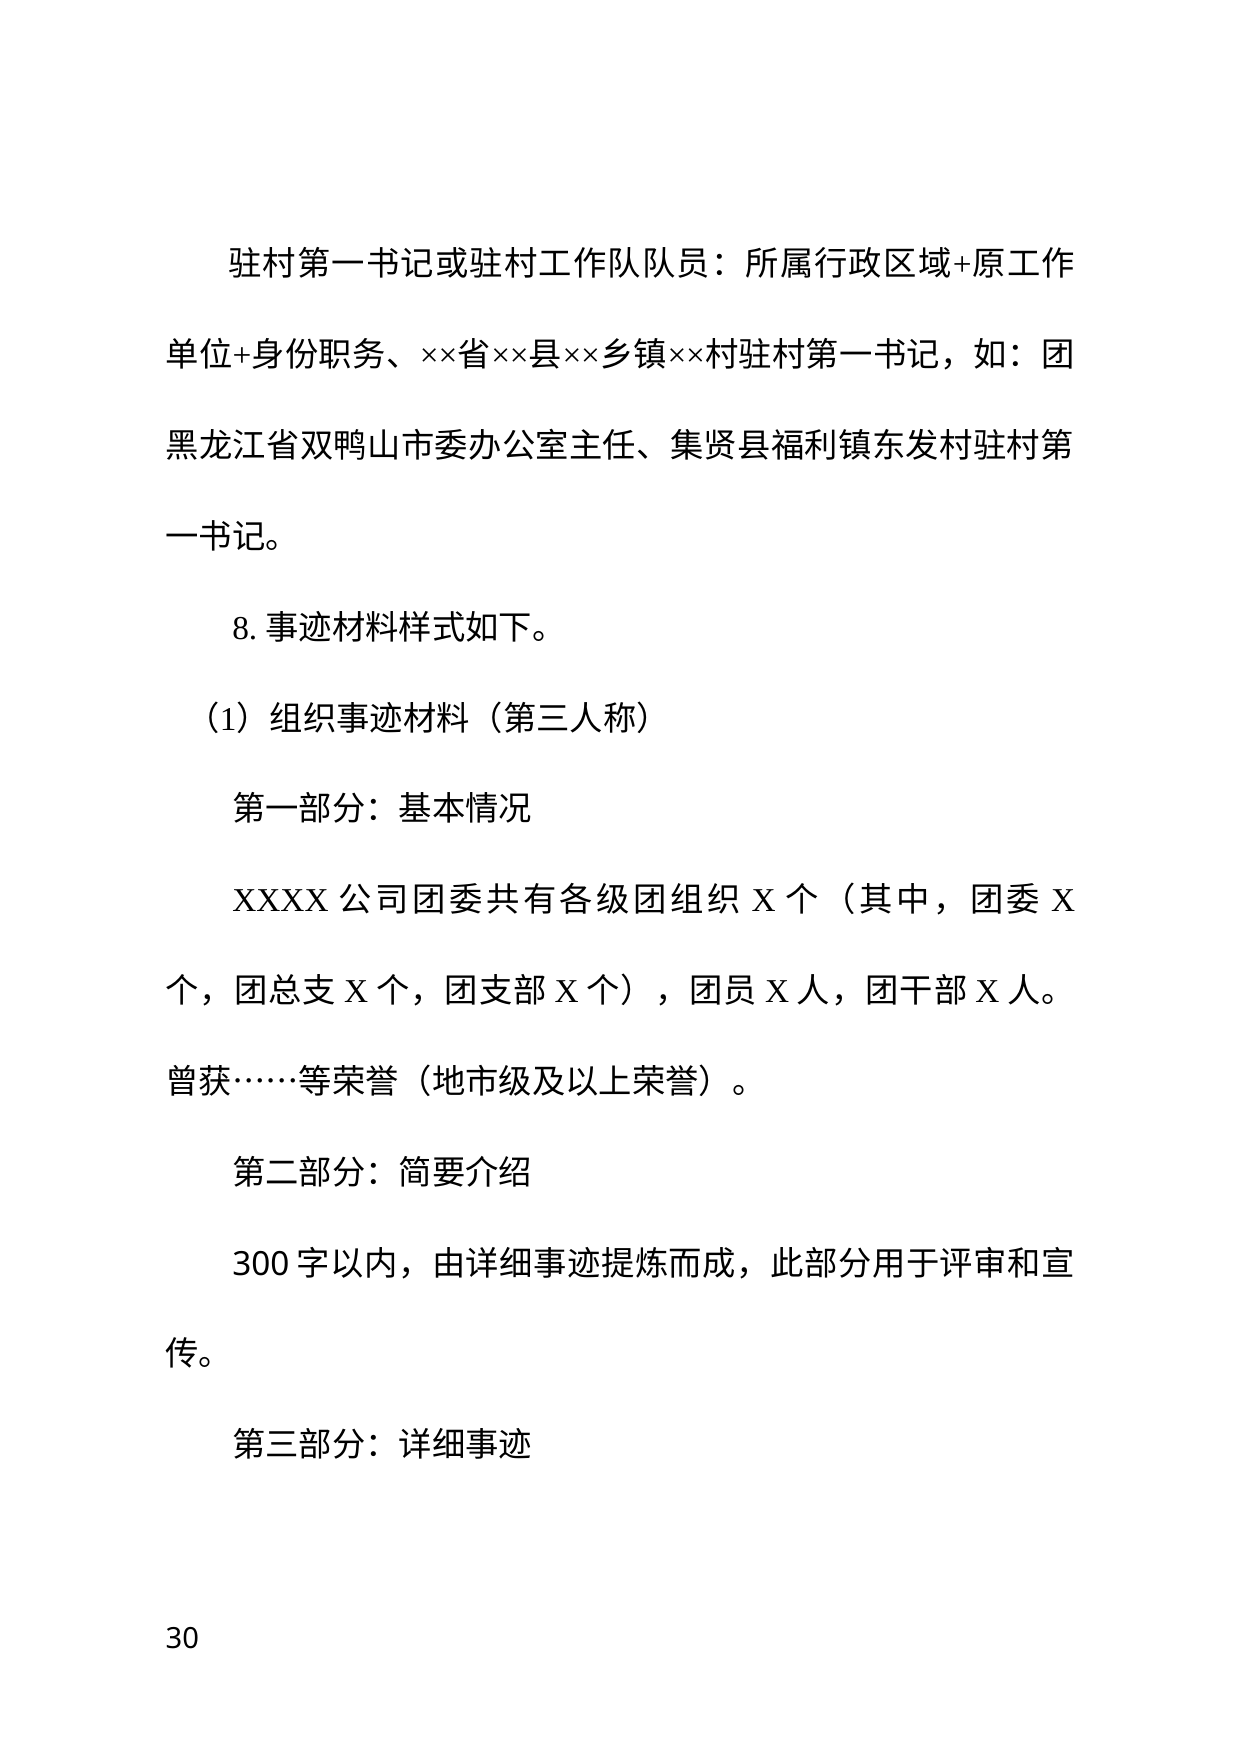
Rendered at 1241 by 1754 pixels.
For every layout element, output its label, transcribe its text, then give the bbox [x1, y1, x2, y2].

text （1）组织事迹材料（第三人称） [165, 670, 1075, 761]
text XXXX公司团委共有各级团组织X个（其中，团委X个，团总支X个，团支部X个），团员X人，团干部X人。曾获……等荣誉（地市级及以上荣誉）。 [165, 852, 1075, 1124]
list 事迹材料样式如下。 [165, 579, 1075, 670]
text 驻村第一书记或驻村工作队队员：所属行政区域+原工作单位+身份职务、××省××县××乡镇××村驻村第一书记，如：团黑龙江省双鸭山市委办公室主任、集贤县福利镇东发村驻村第一书记。 [165, 216, 1075, 579]
text 第一部分：基本情况 [165, 761, 1075, 852]
text 第三部分：详细事迹 [165, 1397, 1075, 1488]
text 300字以内，由详细事迹提炼而成，此部分用于评审和宣传。 [165, 1215, 1075, 1397]
text 第二部分：简要介绍 [165, 1124, 1075, 1215]
